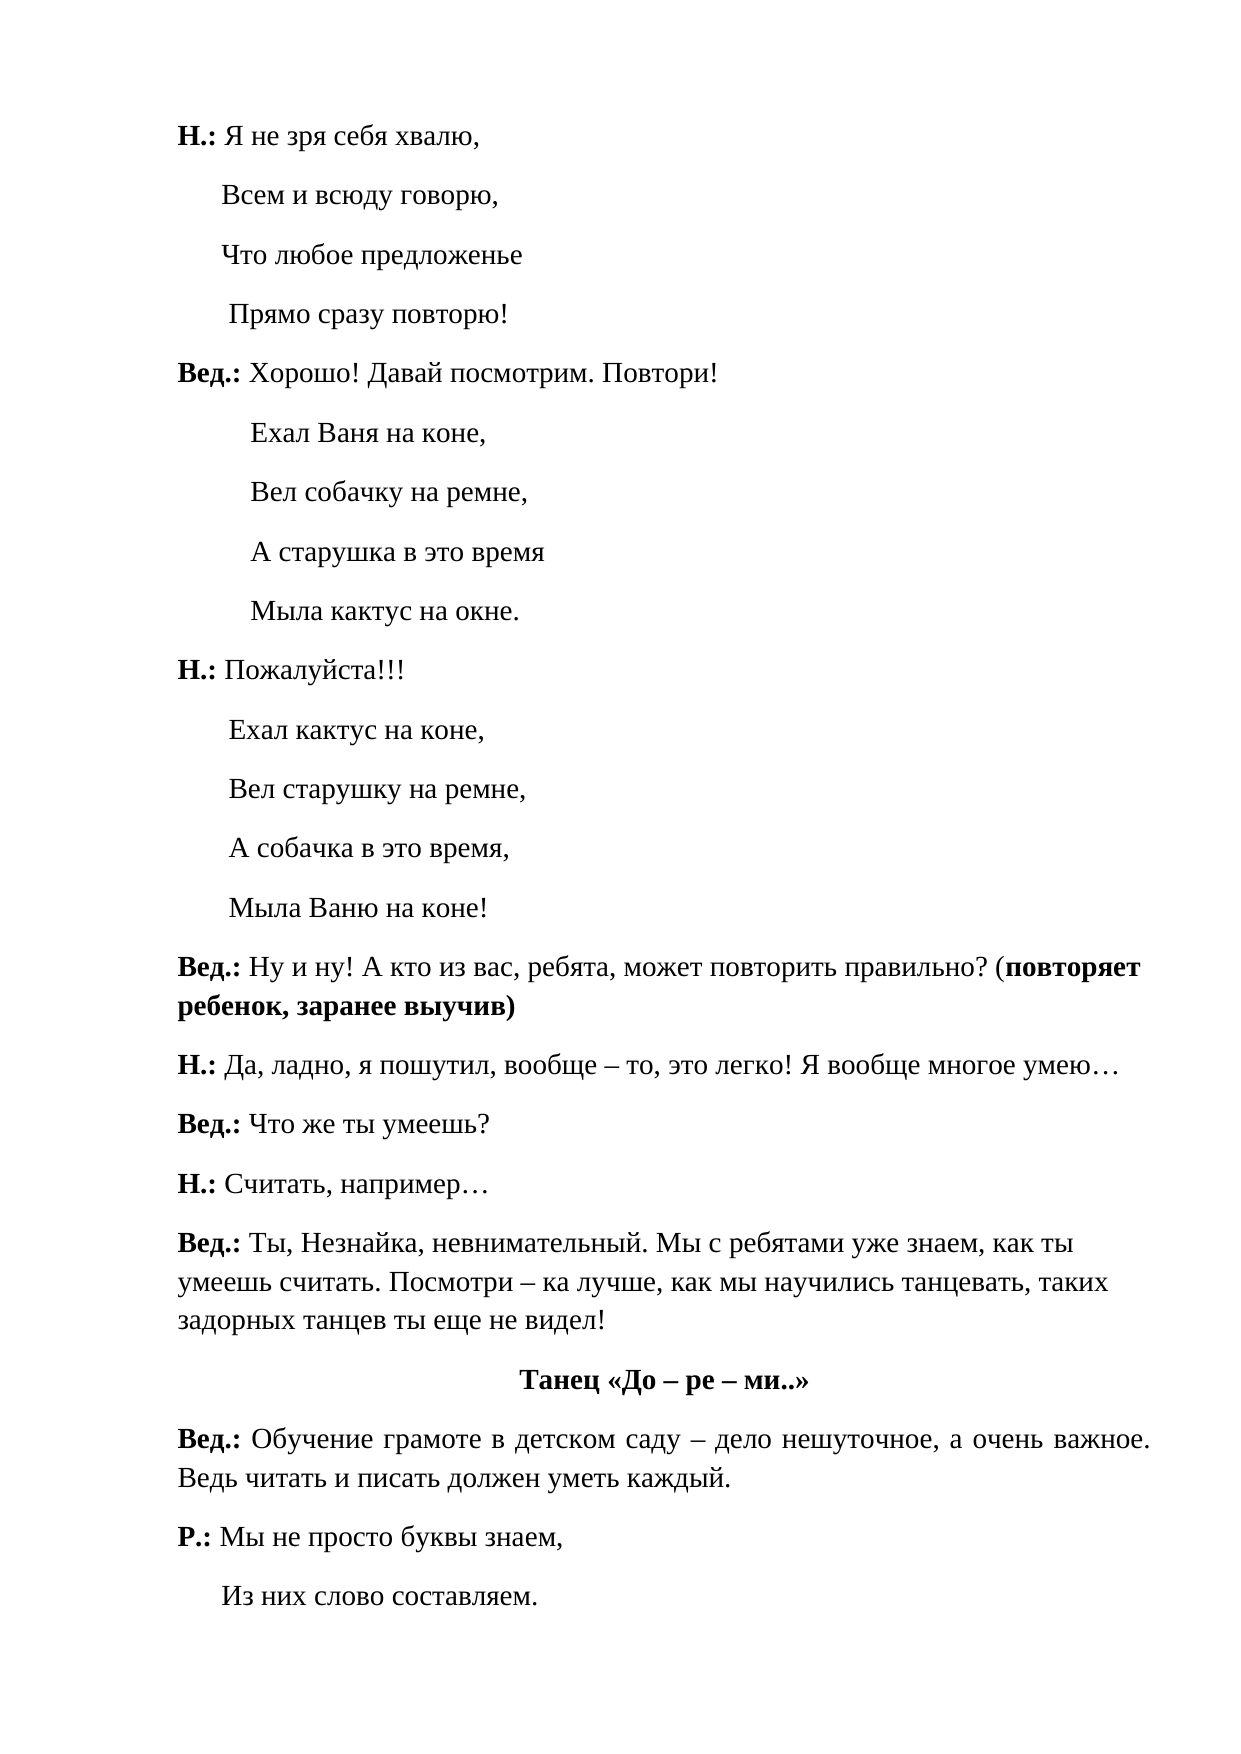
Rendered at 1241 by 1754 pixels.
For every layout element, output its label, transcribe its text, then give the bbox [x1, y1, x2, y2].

text Н.: Да, ладно, я пошутил, вообще – то, это легко! Я вообще многое умею… [177, 1047, 1152, 1081]
text Вед.: Обучение грамоте в детском саду – дело нешуточное, а очень важное. Ведь читать и писать должен уметь каждый. [177, 1421, 1152, 1493]
text Вел собачку на ремне, [177, 474, 1152, 508]
text Вед.: Хорошо! Давай посмотрим. Повтори! [177, 356, 1152, 389]
text Ехал Ваня на коне, [177, 415, 1152, 448]
text Н.: Я не зря себя хвалю, [177, 118, 1152, 152]
text А собачка в это время, [177, 831, 1152, 864]
text А старушка в это время [177, 534, 1152, 567]
text Мыла кактус на окне. [177, 593, 1152, 627]
text Танец «До – ре – ми..» [177, 1362, 1152, 1395]
text Прямо сразу повторю! [177, 296, 1152, 330]
text Что любое предложенье [177, 237, 1152, 270]
text Из них слово составляем. [177, 1578, 1152, 1612]
text Вед.: Ну и ну! А кто из вас, ребята, может повторить правильно? (повторяет ребенок, заранее выучив) [177, 949, 1152, 1021]
text Вед.: Ты, Незнайка, невнимательный. Мы с ребятами уже знаем, как ты умеешь считать. Посмотри – ка лучше, как мы научились танцевать, таких задорных танцев ты еще не видел! [177, 1225, 1152, 1336]
text Всем и всюду говорю, [177, 177, 1152, 211]
text Вед.: Что же ты умеешь? [177, 1107, 1152, 1140]
text Р.: Мы не просто буквы знаем, [177, 1519, 1152, 1553]
text Н.: Пожалуйста!!! [177, 652, 1152, 686]
text Мыла Ваню на коне! [177, 890, 1152, 923]
text Вел старушку на ремне, [177, 771, 1152, 805]
text Ехал кактус на коне, [177, 712, 1152, 745]
text Н.: Считать, например… [177, 1166, 1152, 1199]
